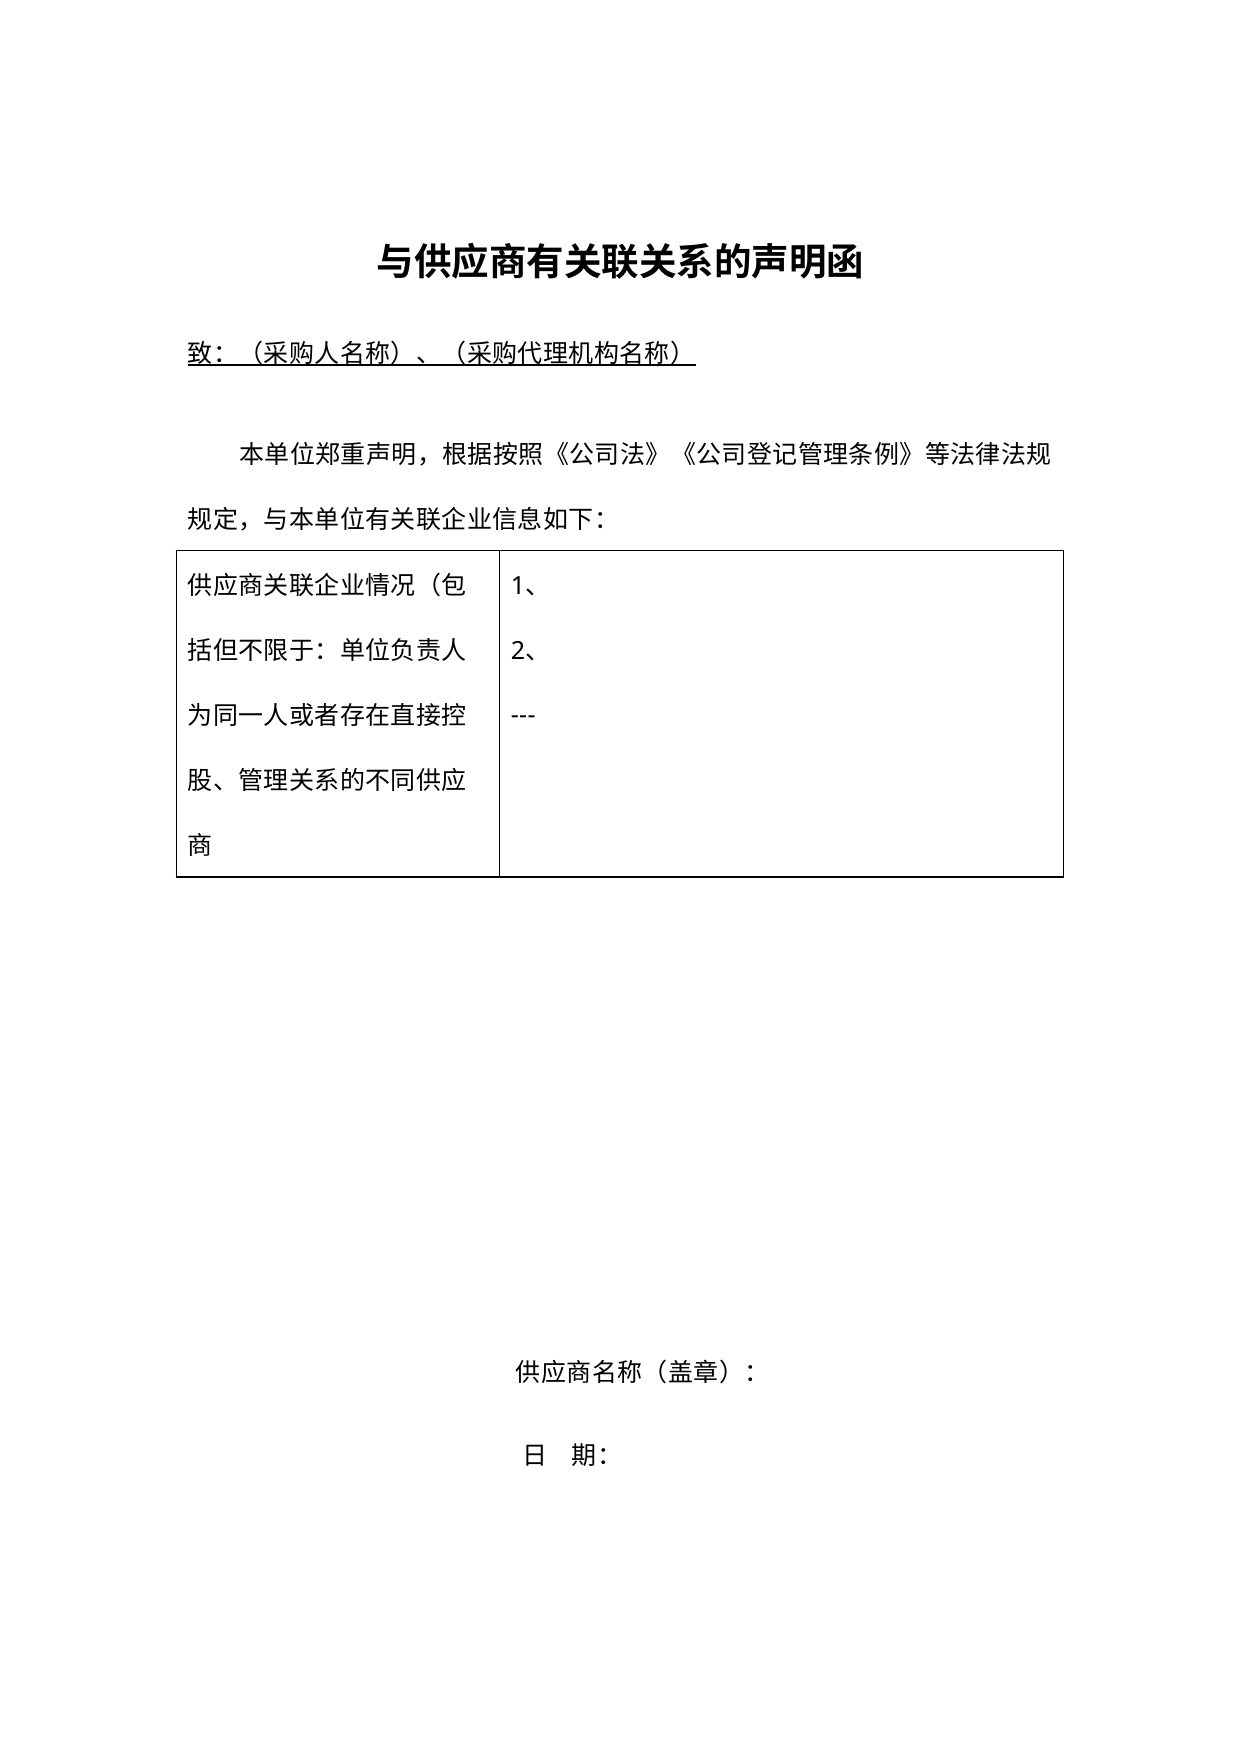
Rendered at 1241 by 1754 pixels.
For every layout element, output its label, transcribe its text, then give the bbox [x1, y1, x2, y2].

text 本单位郑重声明，根据按照《公司法》《公司登记管理条例》等法律法规规定，与本单位有关联企业信息如下： [187, 420, 1053, 550]
table_header 供应商关联企业情况（包括但不限于：单位负责人为同一人或者存在直接控股、管理关系的不同供应商 [177, 551, 499, 876]
text 供应商名称（盖章）： [187, 1338, 1053, 1403]
table_header 1、 2、 --- [500, 551, 1063, 876]
text 日 期： [187, 1421, 1053, 1486]
text 与供应商有关联关系的声明函 [187, 227, 1053, 292]
text 致：（采购人名称）、（采购代理机构名称） [187, 319, 1053, 384]
